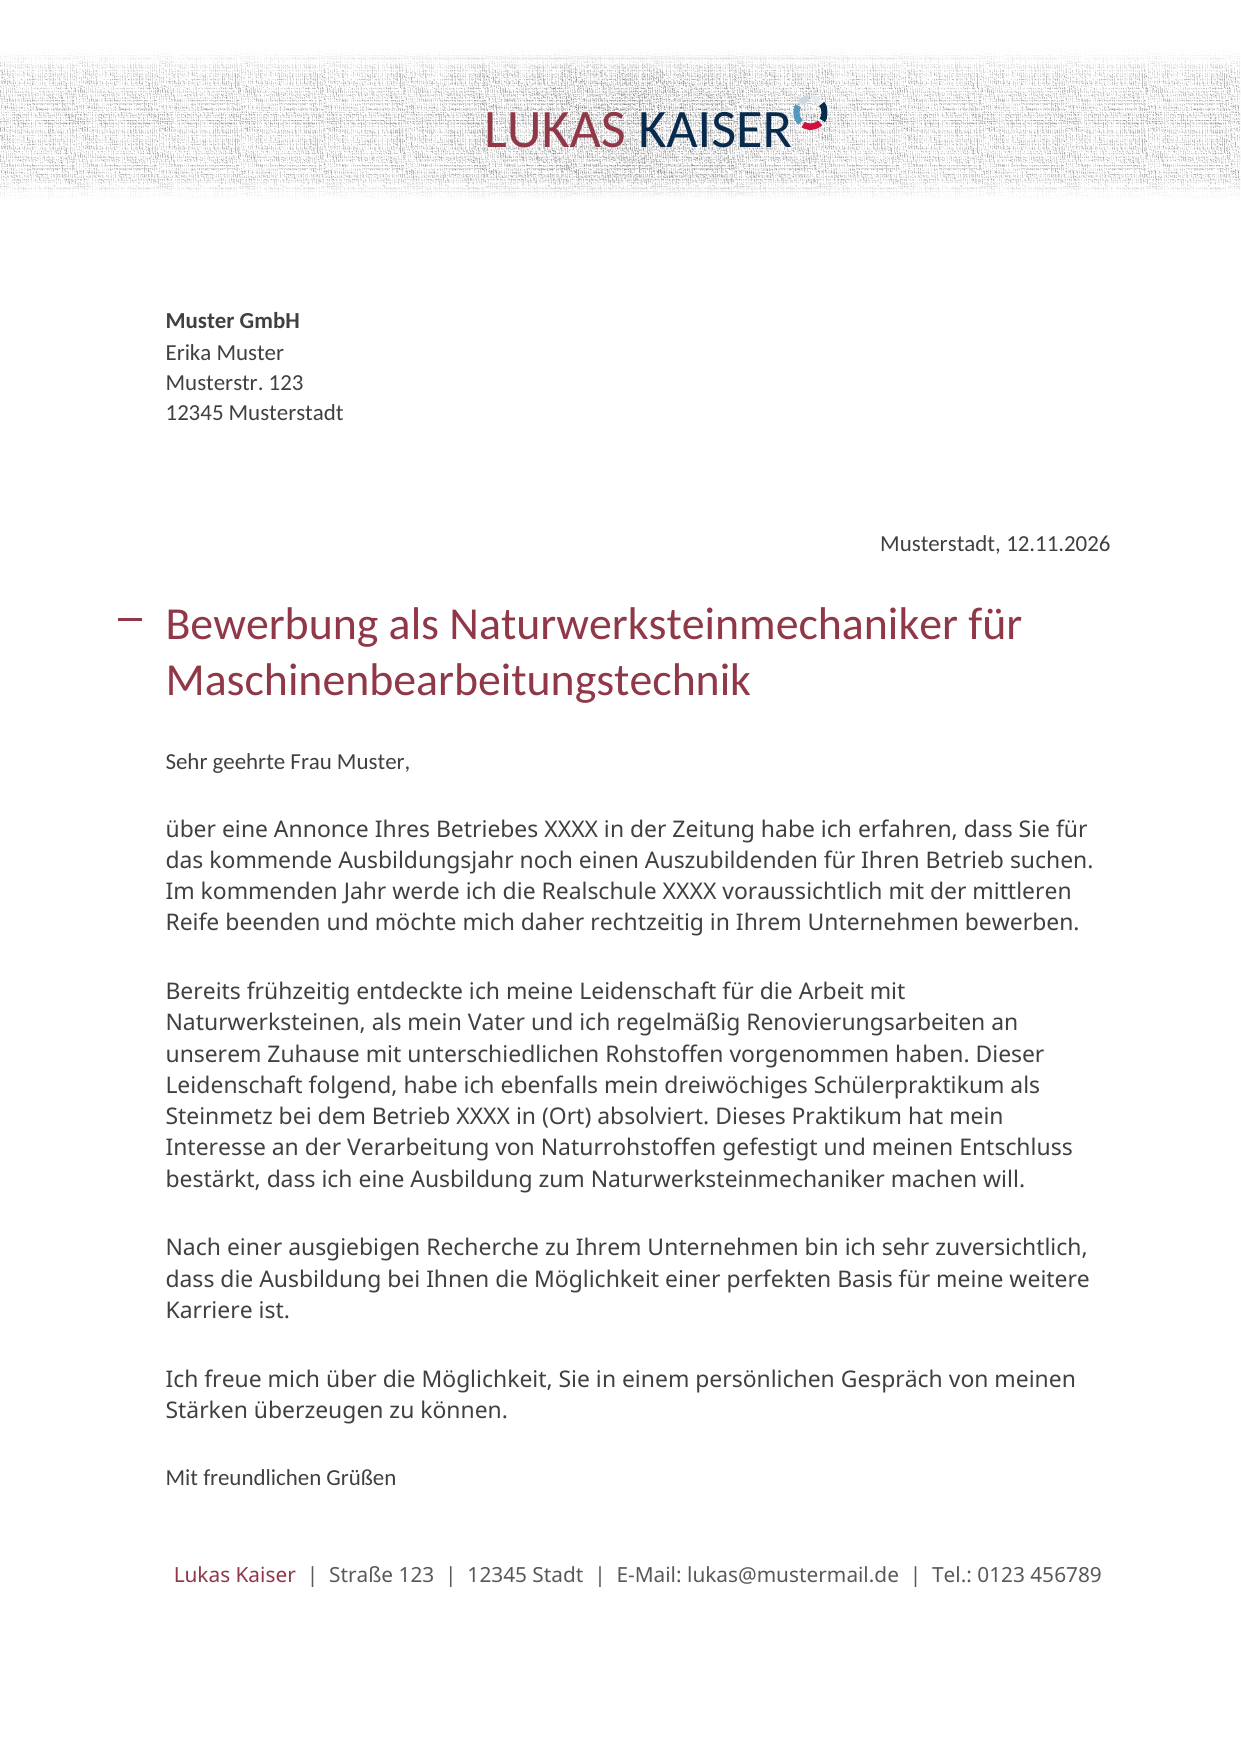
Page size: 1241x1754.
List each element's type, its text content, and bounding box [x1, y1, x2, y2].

picture [0, 76, 1241, 175]
text Musterstr. 123 [165, 368, 1110, 396]
text Musterstadt, 15.11.2018 [165, 529, 1110, 557]
text Muster GmbH [165, 306, 1110, 334]
text 12345 Musterstadt [165, 398, 1110, 426]
text über eine Annonce Ihres Betriebes XXXX in der Zeitung habe ich erfahren, dass Sie für das kommende Ausbildungsjahr noch einen Auszubildenden für Ihren Betrieb suchen. Im kommenden Jahr werde ich die Realschule XXXX voraussichtlich mit der mittleren Reife beenden und möchte mich daher rechtzeitig in Ihrem Unternehmen bewerben. [165, 813, 1110, 938]
text Ich freue mich über die Möglichkeit, Sie in einem persönlichen Gespräch von meinen Stärken überzeugen zu können. [165, 1363, 1110, 1425]
text Erika Muster [165, 338, 1110, 366]
text Nach einer ausgiebigen Recherche zu Ihrem Unternehmen bin ich sehr zuversichtlich, dass die Ausbildung bei Ihnen die Möglichkeit einer perfekten Basis für meine weitere Karriere ist. [165, 1231, 1110, 1325]
text Sehr geehrte Frau Muster, [165, 747, 1110, 775]
text Mit freundlichen Grüßen [165, 1463, 1110, 1491]
subtitle Bewerbung als Naturwerksteinmechaniker für Maschinenbearbeitungstechnik [165, 595, 1110, 707]
text Bereits frühzeitig entdeckte ich meine Leidenschaft für die Arbeit mit Naturwerksteinen, als mein Vater und ich regelmäßig Renovierungsarbeiten an unserem Zuhause mit unterschiedlichen Rohstoffen vorgenommen haben. Dieser Leidenschaft folgend, habe ich ebenfalls mein dreiwöchiges Schülerpraktikum als Steinmetz bei dem Betrieb XXXX in (Ort) absolviert. Dieses Praktikum hat mein Interesse an der Verarbeitung von Naturrohstoffen gefestigt und meinen Entschluss bestärkt, dass ich eine Ausbildung zum Naturwerksteinmechaniker machen will. [165, 975, 1110, 1194]
